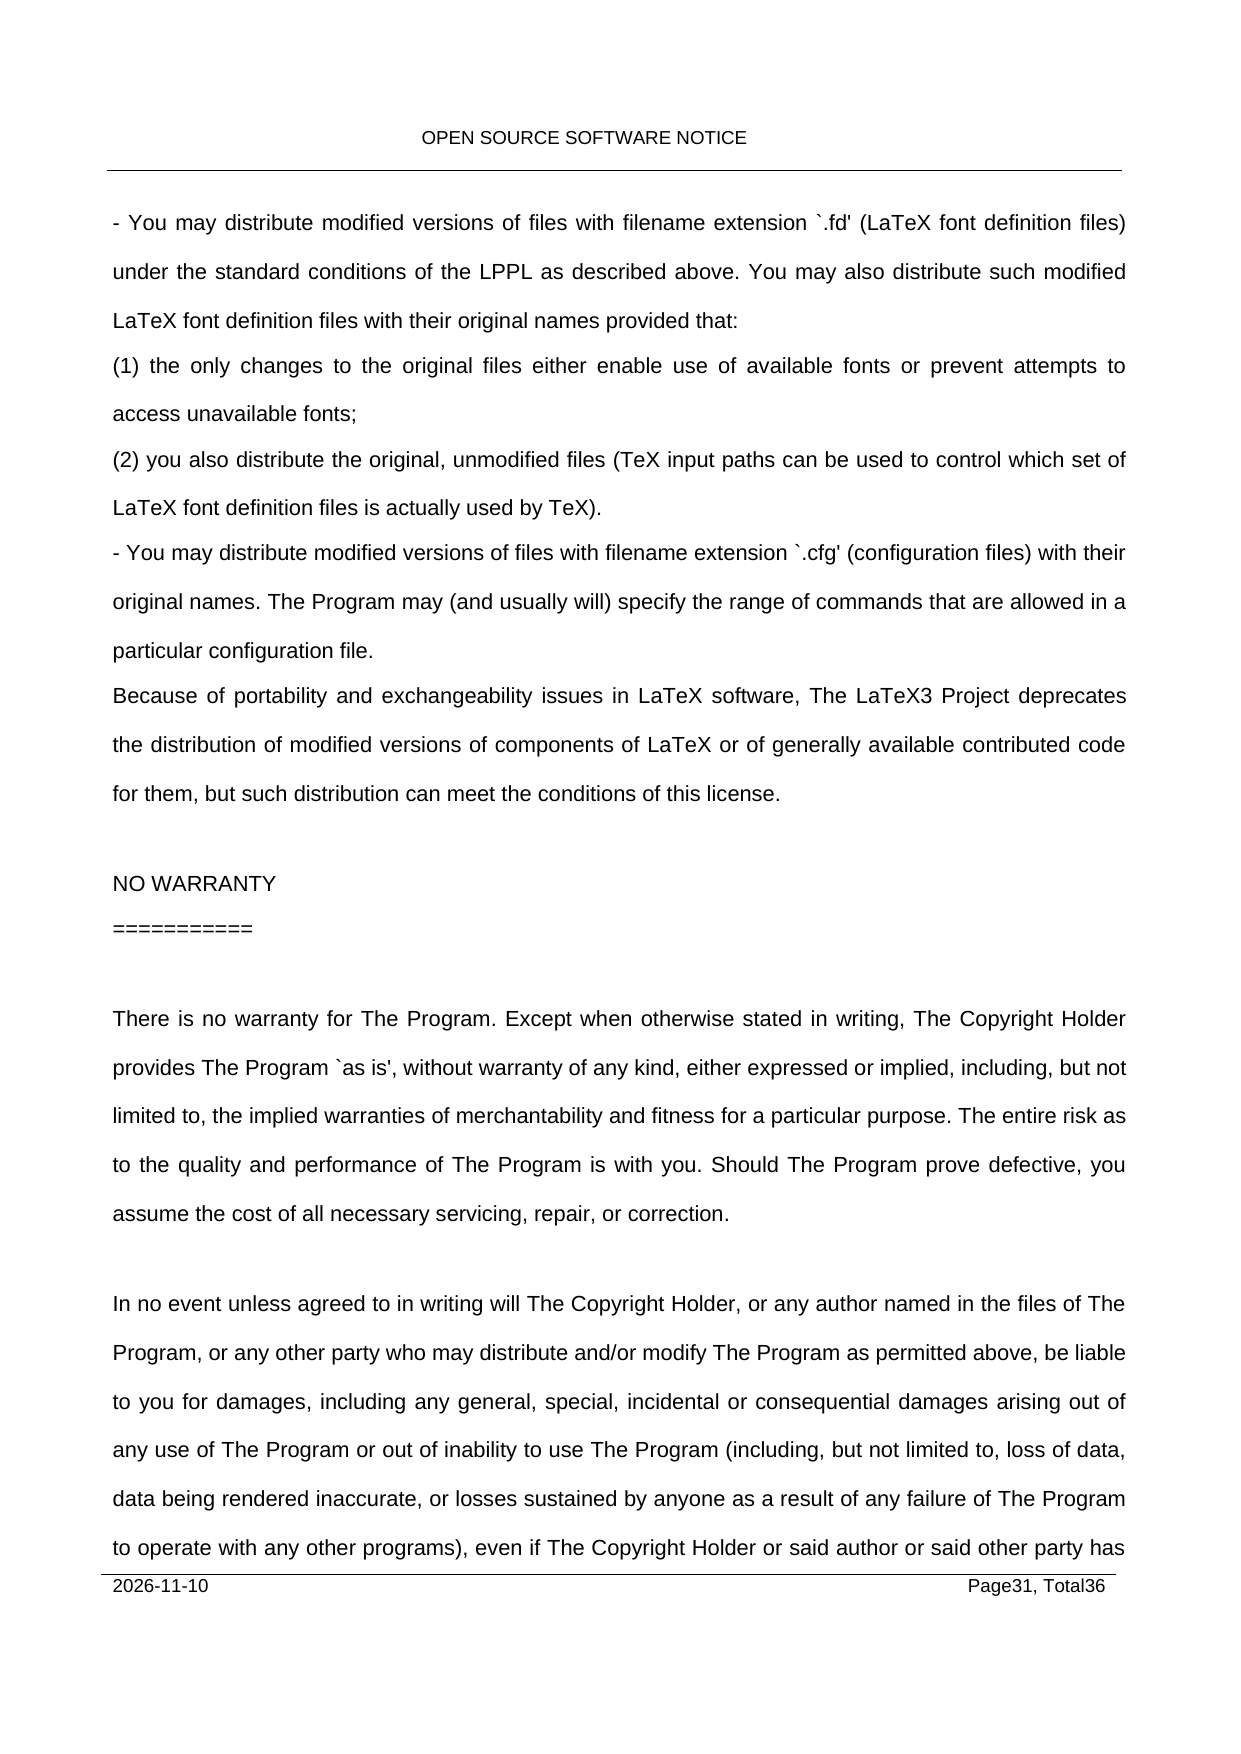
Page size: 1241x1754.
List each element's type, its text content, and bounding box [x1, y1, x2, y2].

text Because of portability and exchangeability issues in LaTeX software, The LaTeX3 Project deprecates the distribution of modified versions of components of LaTeX or of generally available contributed code for them, but such distribution can meet the conditions of this license. [112, 679, 1128, 809]
text - You may distribute modified versions of files with filename extension `.cfg' (configuration files) with their original names. The Program may (and usually will) specify the range of commands that are allowed in a particular configuration file. [112, 537, 1128, 667]
text (1) the only changes to the original files either enable use of available fonts or prevent attempts to access unavailable fonts; [112, 349, 1128, 430]
text (2) you also distribute the original, unmodified files (TeX input paths can be used to control which set of LaTeX font definition files is actually used by TeX). [112, 443, 1128, 524]
text =========== [112, 912, 1128, 944]
text - You may distribute modified versions of files with filename extension `.fd' (LaTeX font definition files) under the standard conditions of the LPPL as described above. You may also distribute such modified LaTeX font definition files with their original names provided that: [112, 206, 1128, 336]
text There is no warranty for The Program. Except when otherwise stated in writing, The Copyright Holder provides The Program `as is', without warranty of any kind, either expressed or implied, including, but not limited to, the implied warranties of merchantability and fitness for a particular purpose. The entire risk as to the quality and performance of The Program is with you. Should The Program prove defective, you assume the cost of all necessary servicing, repair, or correction. [112, 1002, 1128, 1230]
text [112, 1287, 1128, 1564]
text NO WARRANTY [112, 867, 1128, 899]
